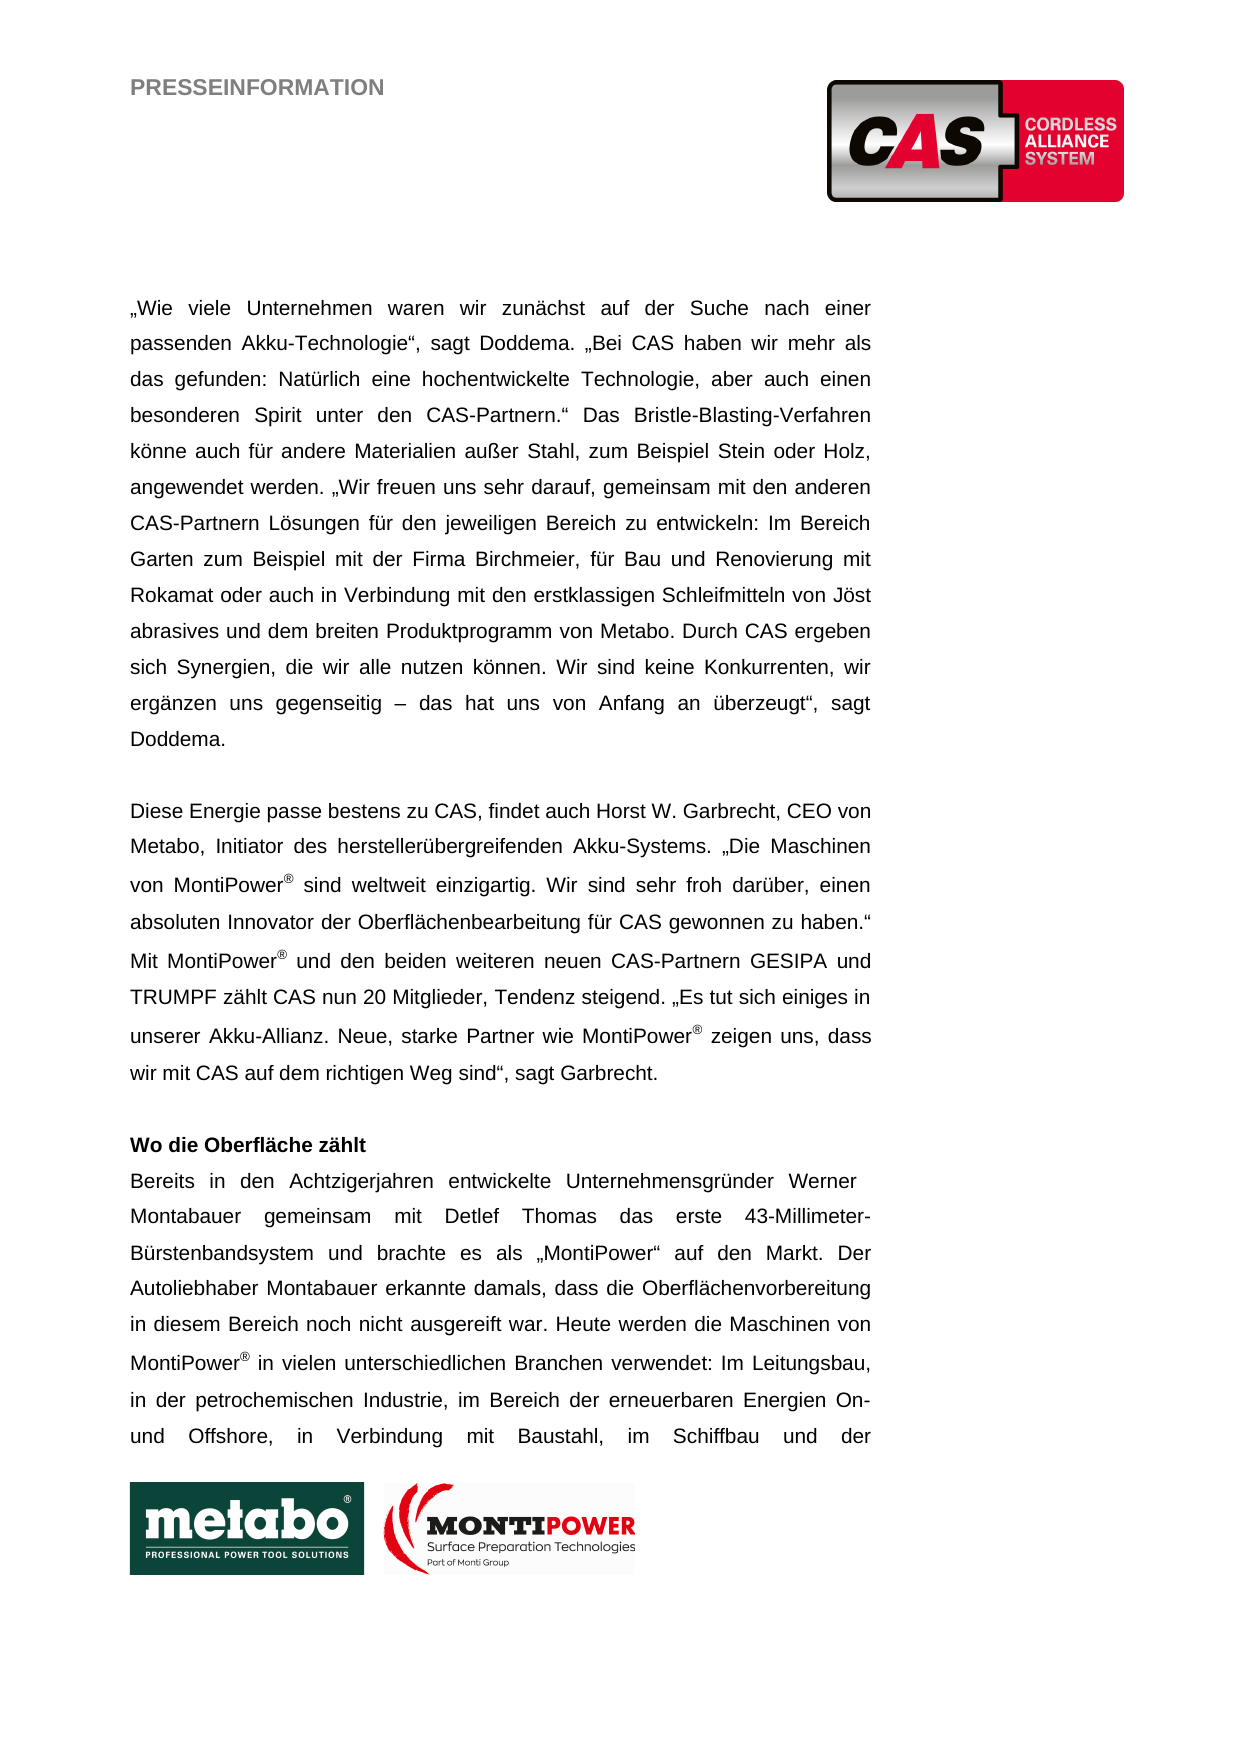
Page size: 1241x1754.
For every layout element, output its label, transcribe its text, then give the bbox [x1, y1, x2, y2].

picture [129, 1482, 365, 1575]
picture [827, 80, 1124, 202]
picture [383, 1483, 635, 1575]
text Wo die Oberfläche zählt [130, 1132, 872, 1156]
text Diese Energie passe bestens zu CAS, findet auch Horst W. Garbrecht, CEO von Metabo, Initiator des herstellerübergreifenden Akku-Systems. „Die Maschinen von MontiPower® sind weltweit einzigartig. Wir sind sehr froh darüber, einen absoluten Innovator der Oberflächenbearbeitung für CAS gewonnen zu haben.“ Mit MontiPower® und den beiden weiteren neuen CAS-Partnern GESIPA und TRUMPF zählt CAS nun 20 Mitglieder, Tendenz steigend. „Es tut sich einiges in unserer Akku-Allianz. Neue, starke Partner wie MontiPower® zeigen uns, dass wir mit CAS auf dem richtigen Weg sind“, sagt Garbrecht. [130, 798, 872, 1084]
text „Wie viele Unternehmen waren wir zunächst auf der Suche nach einer passenden Akku-Technologie“, sagt Doddema. „Bei CAS haben wir mehr als das gefunden: Natürlich eine hochentwickelte Technologie, aber auch einen besonderen Spirit unter den CAS-Partnern.“ Das Bristle-Blasting-Verfahren könne auch für andere Materialien außer Stahl, zum Beispiel Stein oder Holz, angewendet werden. „Wir freuen uns sehr darauf, gemeinsam mit den anderen CAS-Partnern Lösungen für den jeweiligen Bereich zu entwickeln: Im Bereich Garten zum Beispiel mit der Firma Birchmeier, für Bau und Renovierung mit Rokamat oder auch in Verbindung mit den erstklassigen Schleifmitteln von Jöst abrasives und dem breiten Produktprogramm von Metabo. Durch CAS ergeben sich Synergien, die wir alle nutzen können. Wir sind keine Konkurrenten, wir ergänzen uns gegenseitig – das hat uns von Anfang an überzeugt“, sagt Doddema. [130, 295, 872, 751]
